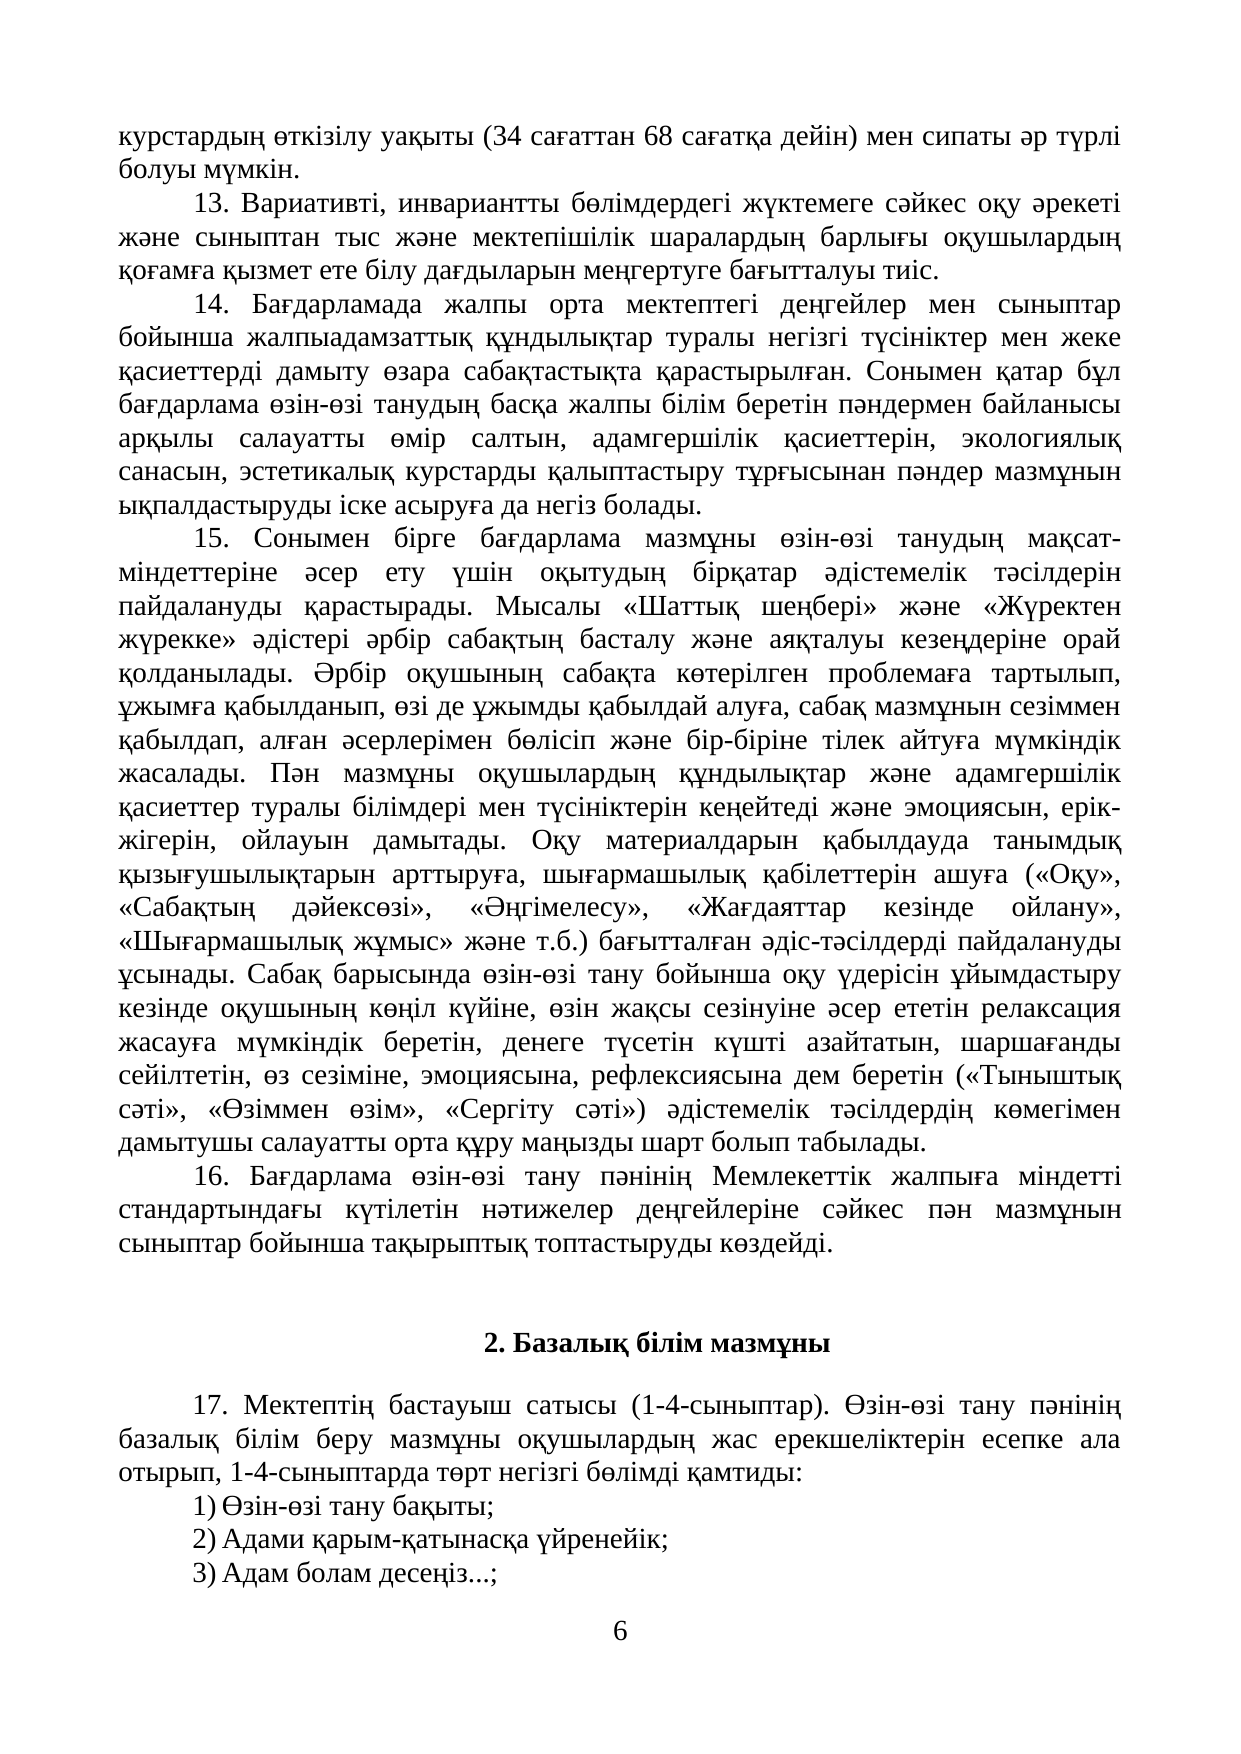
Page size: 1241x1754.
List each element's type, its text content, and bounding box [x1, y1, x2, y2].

list Адам болам десеңіз...; [118, 1555, 1122, 1588]
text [118, 118, 1122, 185]
text 13. Вариативті, инвариантты бөлімдердегі жүктемеге сәйкес оқу әрекеті және сыныптан тыс және мектепішілік шаралардың барлығы оқушылардың қоғамға қызмет ете білу дағдыларын меңгертуге бағытталуы тиіс. [118, 185, 1122, 286]
list Өзін-өзі тану бақыты; [118, 1488, 1122, 1521]
text 14. Бағдарламада жалпы орта мектептегі деңгейлер мен сыныптар бойынша жалпыадамзаттық құндылықтар туралы негізгі түсініктер мен жеке қасиеттерді дамыту өзара сабақтастықта қарастырылған. Сонымен қатар бұл бағдарлама өзін-өзі танудың басқа жалпы білім беретін пәндермен байланысы арқылы салауатты өмір салтын, адамгершілік қасиеттерін, экологиялық санасын, эстетикалық курстарды қалыптастыру тұрғысынан пәндер мазмұнын ықпалдастыруды іске асыруға да негіз болады. [118, 286, 1122, 521]
text 16. Бағдарлама өзін-өзі тану пәнінің Мемлекеттік жалпыға міндетті стандартындағы күтілетін нәтижелер деңгейлеріне сәйкес пән мазмұнын сыныптар бойынша тақырыптық топтастыруды көздейді. [118, 1158, 1122, 1258]
list Адами қарым-қатынасқа үйренейік; [118, 1521, 1122, 1555]
text 17. Мектептің бастауыш сатысы (1-4-сыныптар). Өзін-өзі тану пәнінің базалық білім беру мазмұны оқушылардың жас ерекшеліктерін есепке ала отырып, 1-4-сыныптарда төрт негізгі бөлімді қамтиды: [118, 1387, 1122, 1488]
text 2. Базалық білім мазмұны [118, 1326, 1122, 1359]
text 15. Сонымен бірге бағдарлама мазмұны өзін-өзі танудың мақсат-міндеттеріне әсер ету үшін оқытудың бірқатар әдістемелік тәсілдерін пайдалануды қарастырады. Мысалы «Шаттық шеңбері» және «Жүректен жүрекке» әдістері әрбір сабақтың басталу және аяқталуы кезеңдеріне орай қолданылады. Әрбір оқушының сабақта көтерілген проблемаға тартылып, ұжымға қабылданып, өзі де ұжымды қабылдай алуға, сабақ мазмұнын сезіммен қабылдап, алған әсерлерімен бөлісіп және бір-біріне тілек айтуға мүмкіндік жасалады. Пән мазмұны оқушылардың құндылықтар және адамгершілік қасиеттер туралы білімдері мен түсініктерін кеңейтеді және эмоциясын, ерік-жігерін, ойлауын дамытады. Оқу материалдарын қабылдауда танымдық қызығушылықтарын арттыруға, шығармашылық қабілеттерін ашуға («Оқу», «Сабақтың дәйексөзі», «Әңгімелесу», «Жағдаяттар кезінде ойлану», «Шығармашылық жұмыс» және т.б.) бағытталған әдіс-тәсілдерді пайдалануды ұсынады. Сабақ барысында өзін-өзі тану бойынша оқу үдерісін ұйымдастыру кезінде оқушының көңіл күйіне, өзін жақсы сезінуіне әсер ететін релаксация жасауға мүмкіндік беретін, денеге түсетін күшті азайтатын, шаршағанды сейілтетін, өз сезіміне, эмоциясына, рефлексиясына дем беретін («Тыныштық сәті», «Өзіммен өзім», «Сергіту сәті») әдістемелік тәсілдердің көмегімен дамытушы салауатты орта құру маңызды шарт болып табылады. [118, 521, 1122, 1158]
